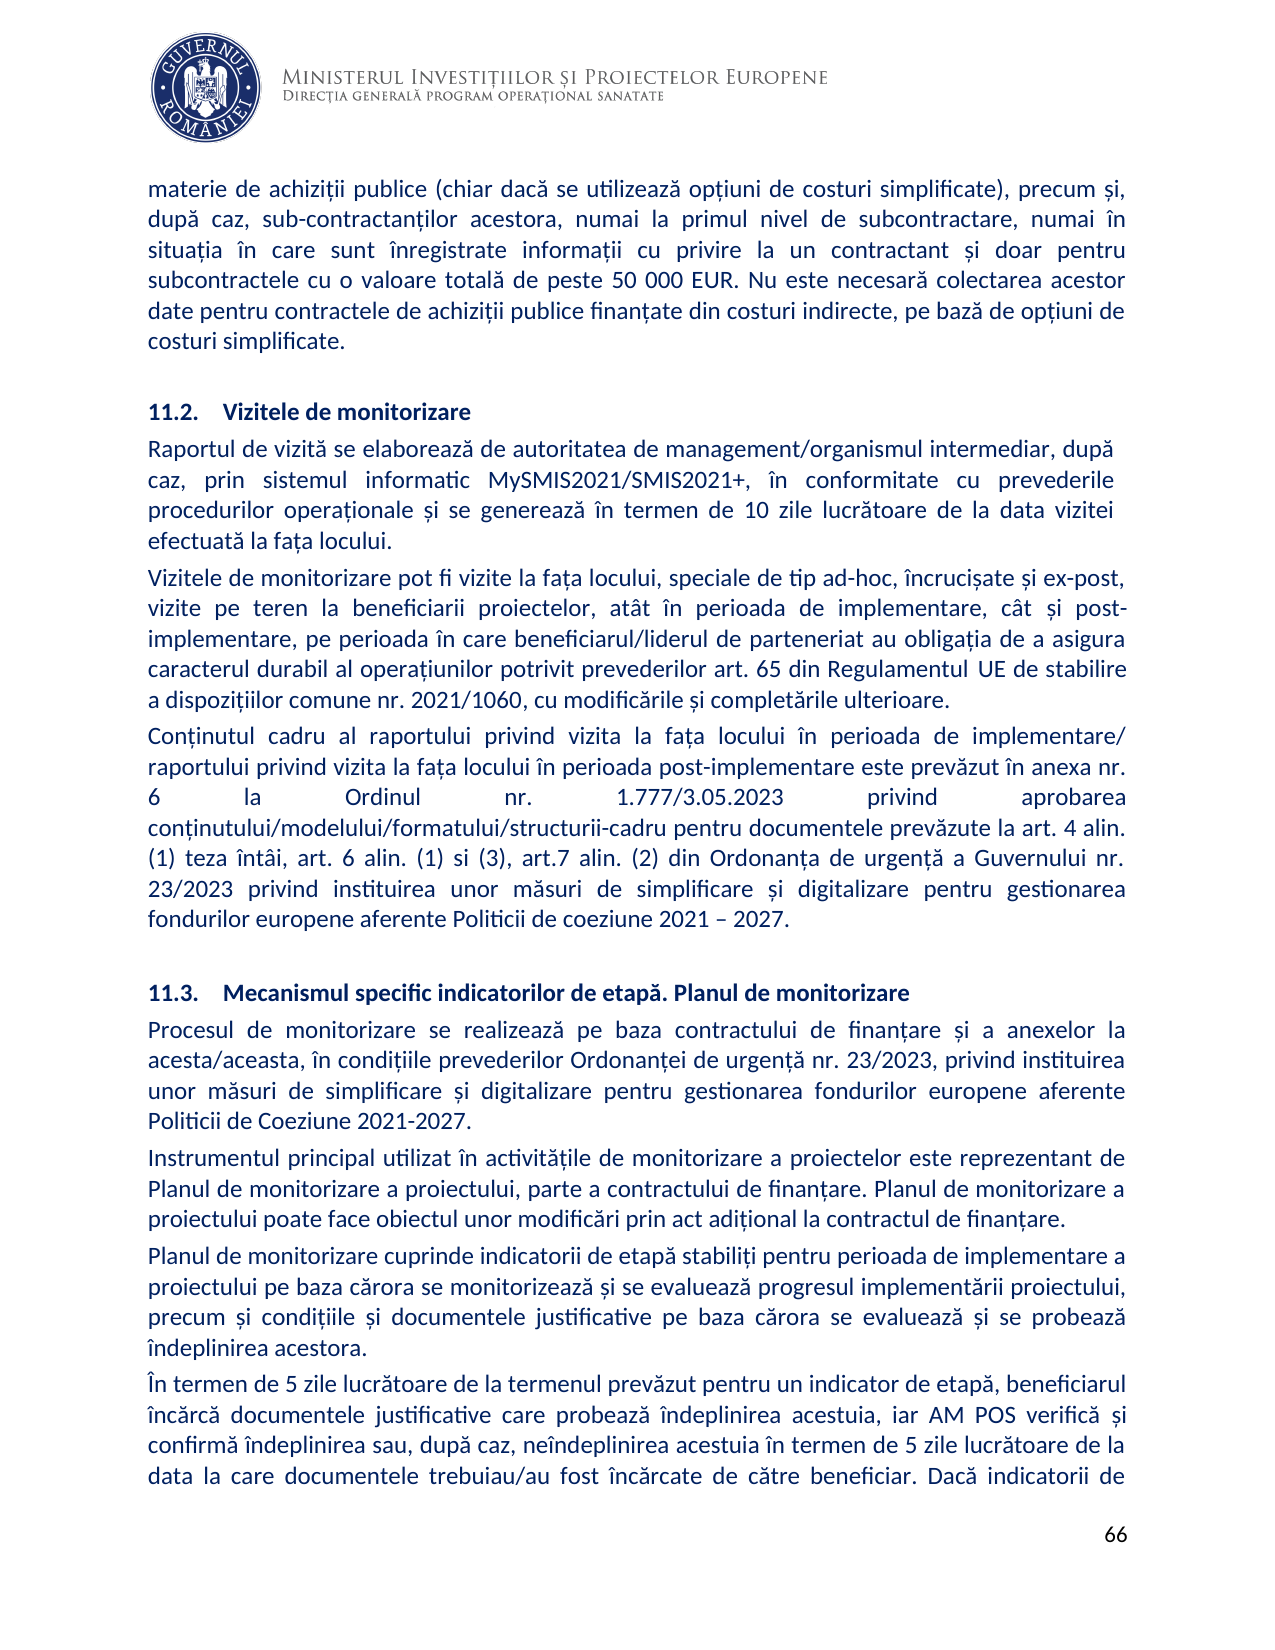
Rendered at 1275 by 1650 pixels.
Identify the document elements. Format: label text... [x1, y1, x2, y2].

list Vizitele de monitorizare [148, 397, 1127, 427]
text Vizitele de monitorizare pot fi vizite la fața locului, speciale de tip ad-hoc, încrucișate și ex-post, vizite pe teren la beneficiarii proiectelor, atât în perioada de implementare, cât şi post-implementare, pe perioada în care beneficiarul/liderul de parteneriat au obligația de a asigura caracterul durabil al operațiunilor potrivit prevederilor art. 65 din Regulamentul UE de stabilire a dispozițiilor comune nr. 2021/1060, cu modificările și completările ulterioare. [148, 562, 1127, 714]
list Mecanismul specific indicatorilor de etapă. Planul de monitorizare [148, 977, 1127, 1008]
picture [147, 29, 852, 145]
text Instrumentul principal utilizat în activitățile de monitorizare a proiectelor este reprezentant de Planul de monitorizare a proiectului, parte a contractului de finanțare. Planul de monitorizare a proiectului poate face obiectul unor modificări prin act adițional la contractul de finanțare. [148, 1142, 1127, 1234]
text Procesul de monitorizare se realizează pe baza contractului de finanțare și a anexelor la acesta/aceasta, în condițiile prevederilor Ordonanței de urgență nr. 23/2023, privind instituirea unor măsuri de simplificare și digitalizare pentru gestionarea fondurilor europene aferente Politicii de Coeziune 2021-2027. [148, 1014, 1127, 1136]
text Raportul de vizită se elaborează de autoritatea de management/organismul intermediar, după caz, prin sistemul informatic MySMIS2021/SMIS2021+, în conformitate cu prevederile procedurilor operaționale și se generează în termen de 10 zile lucrătoare de la data vizitei efectuată la fața locului. [148, 433, 1116, 555]
text Planul de monitorizare cuprinde indicatorii de etapă stabiliți pentru perioada de implementare a proiectului pe baza cărora se monitorizează și se evaluează progresul implementării proiectului, precum și condițiile și documentele justificative pe baza cărora se evaluează și se probează îndeplinirea acestora. [148, 1240, 1127, 1362]
text Conținutul cadru al raportului privind vizita la fața locului în perioada de implementare/ raportului privind vizita la fața locului în perioada post-implementare este prevăzut în anexa nr. 6 la Ordinul nr. 1.777/3.05.2023 privind aprobarea conținutului/modelului/formatului/structurii-cadru pentru documentele prevăzute la art. 4 alin. (1) teza întâi, art. 6 alin. (1) si (3), art.7 alin. (2) din Ordonanța de urgență a Guvernului nr. 23/2023 privind instituirea unor măsuri de simplificare și digitalizare pentru gestionarea fondurilor europene aferente Politicii de coeziune 2021 – 2027. [148, 721, 1127, 934]
